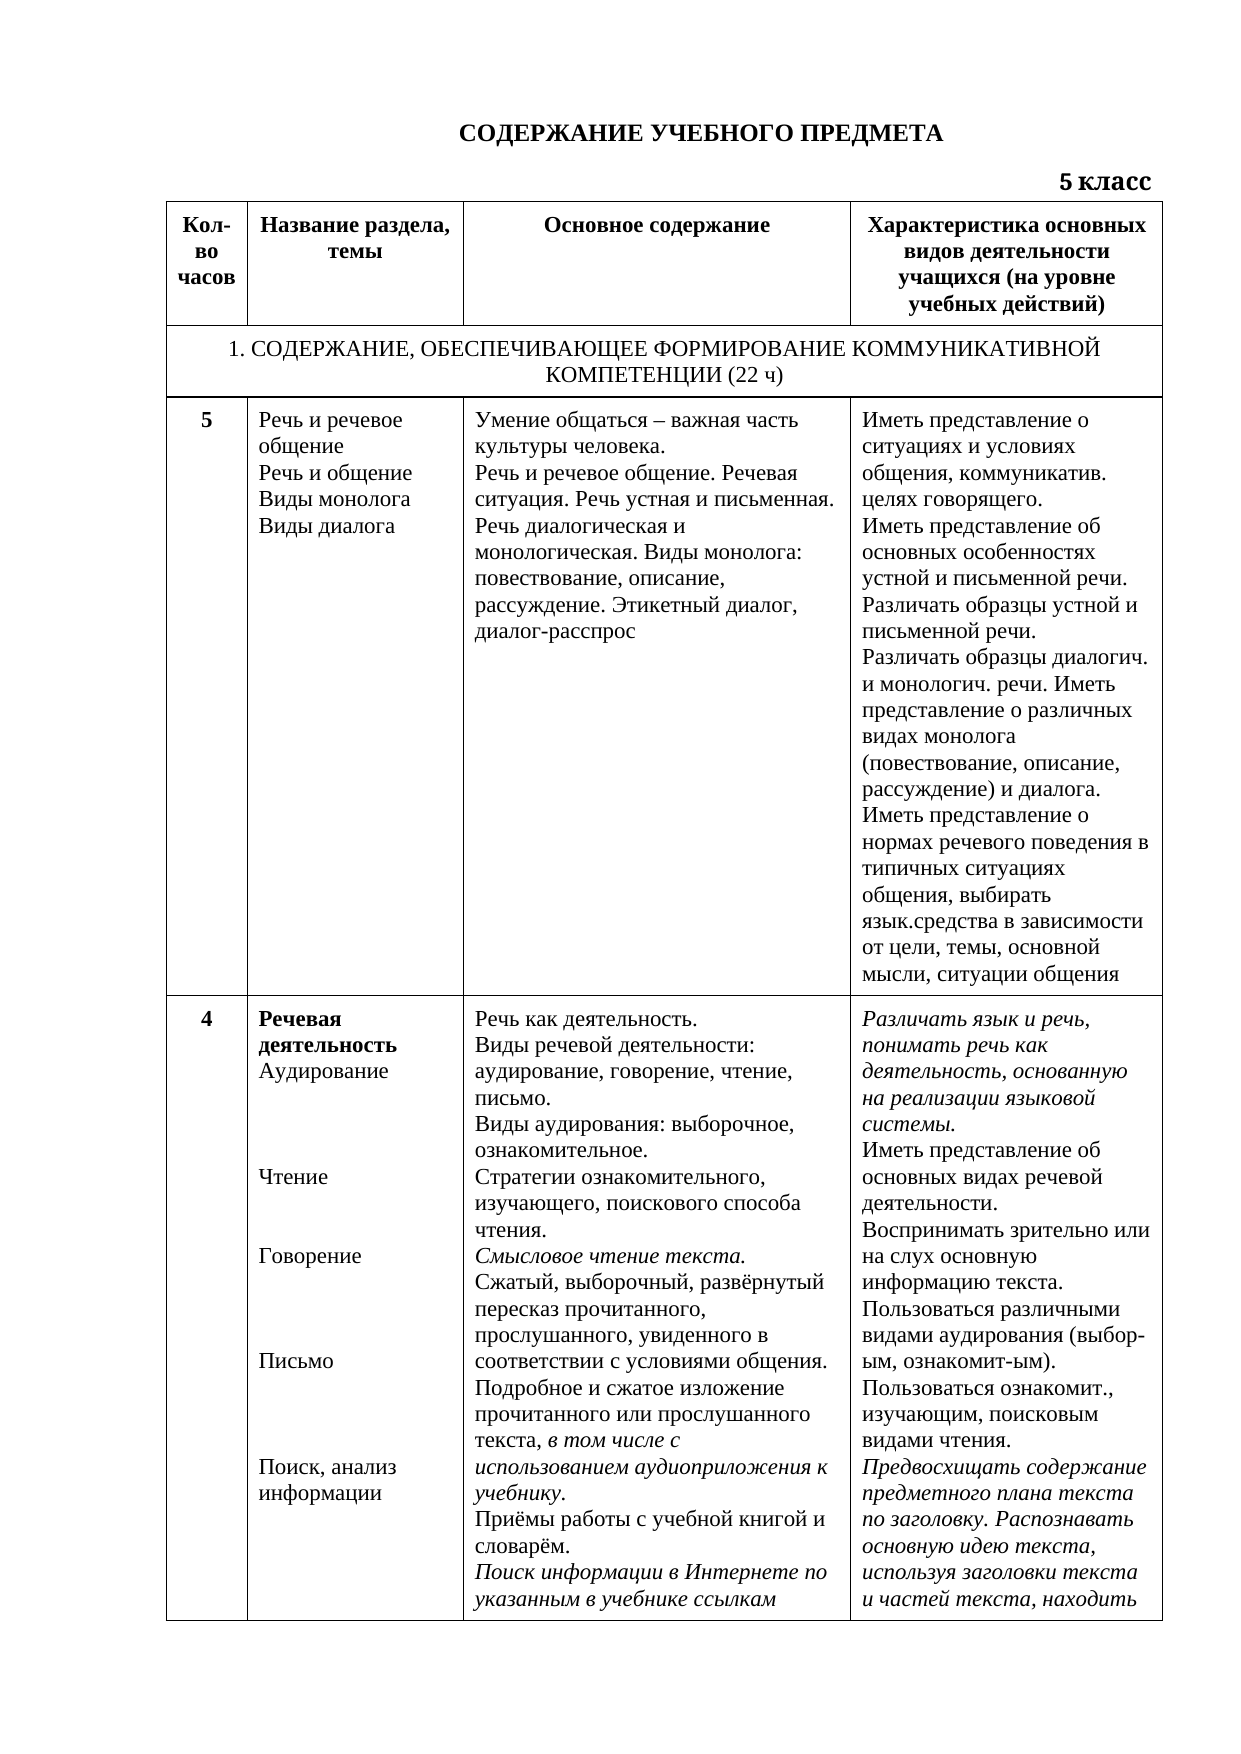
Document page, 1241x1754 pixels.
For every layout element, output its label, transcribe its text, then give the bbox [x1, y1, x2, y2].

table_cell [851, 996, 1162, 1620]
table_header Кол-во часов [167, 202, 247, 325]
list СОДЕРЖАНИЕ УЧЕБНОГО ПРЕДМЕТА [251, 118, 1152, 147]
table_cell Речь и речевое общение Речь и общение Виды монолога Виды диалога [248, 398, 463, 995]
subtitle 5 класс [177, 168, 1152, 196]
table_cell Умение общаться – важная часть культуры человека. Речь и речевое общение. Речевая ситуация. Речь устная и письменная. Речь диалогическая и монологическая. Виды монолога: повествование, описание, рассуждение. Этикетный диалог, диалог-расспрос [464, 398, 850, 995]
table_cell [248, 996, 463, 1620]
table_header Название раздела, темы [248, 202, 463, 325]
table_header Основное содержание [464, 202, 850, 325]
table_cell 1. СОДЕРЖАНИЕ, ОБЕСПЕЧИВАЮЩЕЕ ФОРМИРОВАНИЕ КОММУНИКАТИВНОЙ КОМПЕТЕНЦИИ (22 ч) [167, 326, 1162, 396]
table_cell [464, 996, 850, 1620]
table_cell 4 [167, 996, 247, 1620]
table_header Характеристика основных видов деятельности учащихся (на уровне учебных действий) [851, 202, 1162, 325]
table_cell Иметь представление о ситуациях и условиях общения, коммуникатив. целях говорящего. Иметь представление об основных особенностях устной и письменной речи. Различать образцы устной и письменной речи. Различать образцы диалогич. и монологич. речи. Иметь представление о различных видах монолога (повествование, описание, рассуждение) и диалога. Иметь представление о нормах речевого поведения в типичных ситуациях общения, выбирать язык.средства в зависимости от цели, темы, основной мысли, ситуации общения [851, 398, 1162, 995]
table_cell 5 [167, 398, 247, 995]
